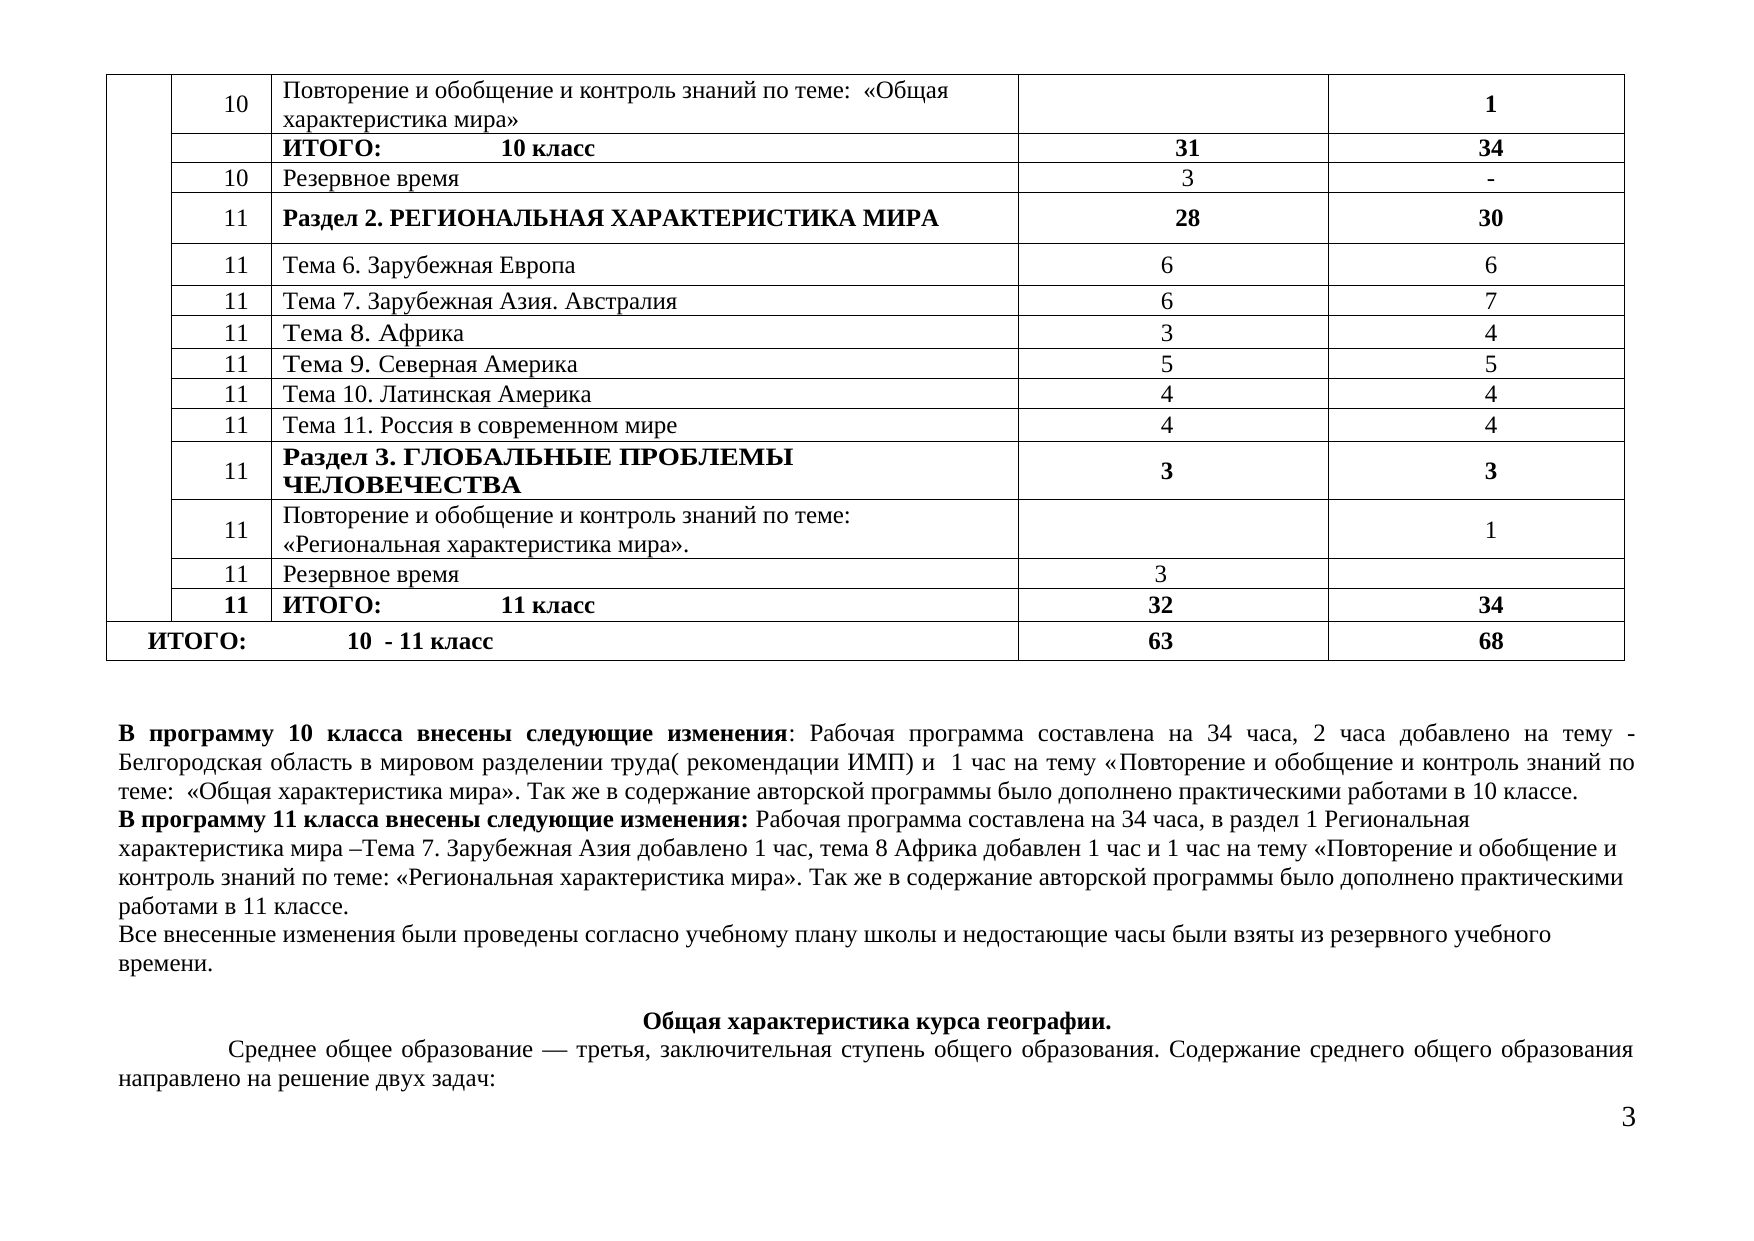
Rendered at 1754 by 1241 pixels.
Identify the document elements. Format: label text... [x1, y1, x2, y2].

table_cell [172, 134, 271, 162]
table_cell 34 [1329, 589, 1624, 621]
table_cell 4 [1329, 379, 1624, 408]
table_cell Тема 10. Латинская Америка [272, 379, 1018, 408]
table_cell Повторение и обобщение и контроль знаний по теме: «Региональная характеристика мира». [272, 500, 1018, 558]
table_cell [1019, 75, 1328, 132]
table_cell - [1329, 163, 1624, 192]
table_cell 68 [1329, 622, 1624, 660]
table_cell 5 [1019, 349, 1328, 378]
table_cell Резервное время [272, 163, 1018, 192]
table_cell 28 [1019, 193, 1328, 243]
table_cell 6 [1329, 244, 1624, 285]
table_cell 3 [1019, 316, 1328, 348]
table_cell 11 [172, 193, 271, 243]
table_cell 34 [1329, 134, 1624, 162]
table_cell 11 [172, 559, 271, 588]
text В программу 11 класса внесены следующие изменения: Рабочая программа составлена на 34 часа, в раздел 1 Региональная характеристика мира –Тема 7. Зарубежная Азия добавлено 1 час, тема 8 Африка добавлен 1 час и 1 час на тему «Повторение и обобщение и контроль знаний по теме: «Региональная характеристика мира». Так же в содержание авторской программы было дополнено практическими работами в 11 классе. [118, 804, 1636, 919]
table_cell 6 [1019, 244, 1328, 285]
table_cell 31 [1019, 134, 1328, 162]
table_cell 4 [1019, 379, 1328, 408]
table_cell 11 [172, 349, 271, 378]
table_cell 3 [1329, 442, 1624, 499]
table_cell Раздел 3. ГЛОБАЛЬНЫЕ ПРОБЛЕМЫ ЧЕЛОВЕЧЕСТВА [272, 442, 1018, 499]
table_cell 3 [1019, 442, 1328, 499]
table_cell 4 [1329, 316, 1624, 348]
table_cell [1019, 500, 1328, 558]
table_cell 10 [172, 163, 271, 192]
table_cell 30 [1329, 193, 1624, 243]
table_cell Раздел 2. РЕГИОНАЛЬНАЯ ХАРАКТЕРИСТИКА МИРА [272, 193, 1018, 243]
table_cell Тема 8. Африка [272, 316, 1018, 348]
table_cell 10 [172, 75, 271, 132]
table_cell Тема 11. Россия в современном мире [272, 409, 1018, 441]
table_cell 11 [172, 379, 271, 408]
table_cell 4 [1019, 409, 1328, 441]
table_cell Резервное время [272, 559, 1018, 588]
table_cell 1 [1329, 500, 1624, 558]
table_cell 11 [172, 244, 271, 285]
text Общая характеристика курса географии. [118, 1006, 1636, 1034]
table_cell ИТОГО: 10 класс [272, 134, 1018, 162]
table_cell 11 [172, 589, 271, 621]
text Все внесенные изменения были проведены согласно учебному плану школы и недостающие часы были взяты из резервного учебного времени. [118, 919, 1636, 977]
table_cell Тема 7. Зарубежная Азия. Австралия [272, 286, 1018, 315]
table_cell 1 [1329, 75, 1624, 132]
table_cell Тема 6. Зарубежная Европа [272, 244, 1018, 285]
table_cell [1329, 559, 1624, 588]
text Среднее общее образование — третья, заключительная ступень общего образования. Содержание среднего общего образования направлено на решение двух задач: [118, 1034, 1636, 1092]
table_cell 63 [1019, 622, 1328, 660]
text В программу 10 класса внесены следующие изменения: Рабочая программа составлена на 34 часа, 2 часа добавлено на тему - Белгородская область в мировом разделении труда( рекомендации ИМП) и 1 час на тему «Повторение и обобщение и контроль знаний по теме: «Общая характеристика мира». Так же в содержание авторской программы было дополнено практическими работами в 10 классе. [118, 718, 1636, 804]
table_cell 11 [172, 286, 271, 315]
table_cell ИТОГО: 10 - 11 класс [107, 622, 1018, 660]
table_cell 3 [1019, 163, 1328, 192]
table_cell ИТОГО: 11 класс [272, 589, 1018, 621]
table_cell Тема 9. Северная Америка [272, 349, 1018, 378]
table_cell 11 [172, 500, 271, 558]
table_cell 32 [1019, 589, 1328, 621]
table_cell 6 [1019, 286, 1328, 315]
table_cell 3 [1019, 559, 1328, 588]
table_cell 11 [172, 409, 271, 441]
table_cell 5 [1329, 349, 1624, 378]
table_cell 7 [1329, 286, 1624, 315]
table_cell 11 [172, 316, 271, 348]
table_cell 4 [1329, 409, 1624, 441]
table_cell Повторение и обобщение и контроль знаний по теме: «Общая характеристика мира» [272, 75, 1018, 132]
table_cell 11 [172, 442, 271, 499]
